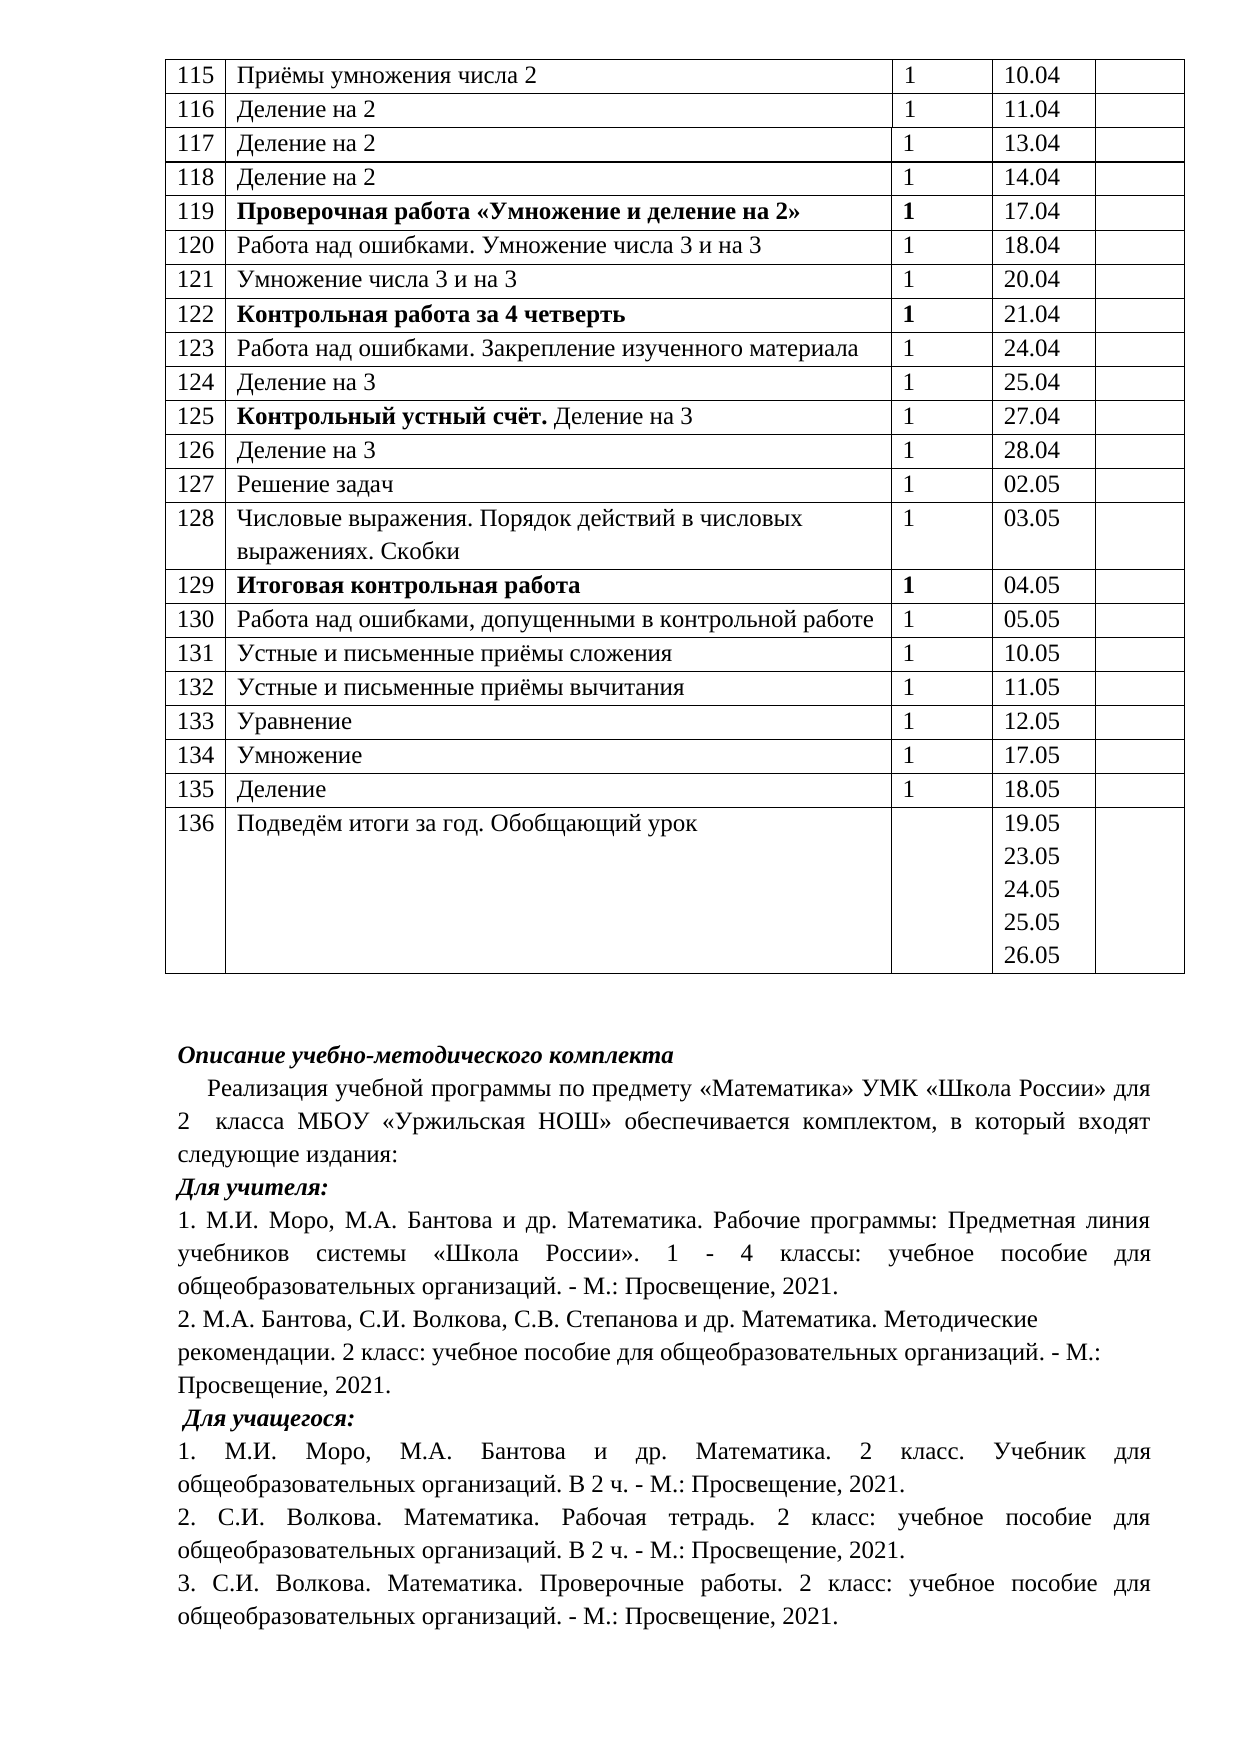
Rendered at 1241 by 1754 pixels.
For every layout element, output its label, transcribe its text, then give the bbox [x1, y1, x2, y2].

table_cell 131 [166, 638, 225, 671]
table_cell Проверочная работа «Умножение и деление на 2» [226, 196, 891, 229]
table_cell [1096, 808, 1184, 973]
table_cell [1096, 672, 1184, 705]
table_cell 25.04 [993, 367, 1095, 400]
table_cell Приёмы умножения числа 2 [226, 60, 892, 93]
table_cell [1096, 128, 1184, 161]
table_cell 1 [892, 196, 992, 229]
table_cell [1096, 367, 1184, 400]
table_cell 1 [892, 672, 992, 705]
table_cell Деление на 2 [226, 163, 891, 195]
table_cell 126 [166, 435, 225, 468]
text 1. М.И. Моро, М.А. Бантова и др. Математика. Рабочие программы: Предметная линия учебников системы «Школа России». 1 - 4 классы: учебное пособие для общеобразовательных организаций. - М.: Просвещение, 2021. [177, 1205, 1152, 1300]
table_cell [892, 808, 992, 973]
table_cell 129 [166, 570, 225, 603]
table_cell [1096, 299, 1184, 332]
table_cell [1096, 740, 1184, 773]
table_cell 24.04 [993, 333, 1095, 366]
text Для учителя: [177, 1172, 1152, 1201]
table_cell 11.05 [993, 672, 1095, 705]
table_cell [1096, 163, 1184, 195]
table_cell [1096, 570, 1184, 603]
table_cell 1 [892, 401, 992, 434]
table_cell Деление на 3 [226, 367, 891, 400]
table_cell [1096, 401, 1184, 434]
table_cell 1 [892, 231, 992, 263]
table_cell Деление [226, 774, 891, 807]
table_cell [1096, 706, 1184, 739]
table_cell Устные и письменные приёмы вычитания [226, 672, 891, 705]
table_cell 130 [166, 604, 225, 637]
table_cell 1 [892, 163, 992, 195]
table_cell 11.04 [993, 94, 1095, 127]
table_cell Работа над ошибками, допущенными в контрольной работе [226, 604, 891, 637]
table_cell 123 [166, 333, 225, 366]
table_cell 1 [892, 469, 992, 502]
table_cell 1 [893, 94, 992, 127]
table_cell [1096, 333, 1184, 366]
table_cell 1 [892, 333, 992, 366]
table_cell 10.04 [993, 60, 1095, 93]
table_cell 1 [892, 604, 992, 637]
table_cell [1096, 604, 1184, 637]
table_cell Работа над ошибками. Закрепление изученного материала [226, 333, 891, 366]
table_cell 28.04 [993, 435, 1095, 468]
table_cell 116 [166, 94, 225, 127]
table_cell 04.05 [993, 570, 1095, 603]
table_cell 18.05 [993, 774, 1095, 807]
table_cell 124 [166, 367, 225, 400]
table_cell Контрольная работа за 4 четверть [226, 299, 891, 332]
table_cell 133 [166, 706, 225, 739]
table_cell 03.05 [993, 503, 1095, 569]
table_cell 115 [166, 60, 225, 93]
text 1. М.И. Моро, М.А. Бантова и др. Математика. 2 класс. Учебник для общеобразовательных организаций. В 2 ч. - М.: Просвещение, 2021. [177, 1436, 1152, 1498]
table_cell 1 [892, 570, 992, 603]
text Описание учебно-методического комплекта [177, 1040, 1152, 1069]
table_cell 1 [892, 435, 992, 468]
table_cell 1 [892, 503, 992, 569]
table_cell Контрольный устный счёт. Деление на 3 [226, 401, 891, 434]
table_cell Уравнение [226, 706, 891, 739]
table_cell [1096, 94, 1184, 127]
table_cell [1096, 774, 1184, 807]
text Реализация учебной программы по предмету «Математика» УМК «Школа России» для 2 класса МБОУ «Уржильская НОШ» обеспечивается комплектом, в который входят следующие издания: [177, 1073, 1152, 1168]
table_cell 19.05 23.05 24.05 25.05 26.05 [993, 808, 1095, 973]
table_cell 05.05 [993, 604, 1095, 637]
table_cell 17.05 [993, 740, 1095, 773]
table_cell [1096, 435, 1184, 468]
table_cell Подведём итоги за год. Обобщающий урок [226, 808, 891, 973]
table_cell Умножение [226, 740, 891, 773]
table_cell [1096, 265, 1184, 298]
table_cell 12.05 [993, 706, 1095, 739]
table_cell 1 [892, 299, 992, 332]
table_cell 02.05 [993, 469, 1095, 502]
table_cell 120 [166, 231, 225, 263]
table_cell 1 [892, 128, 992, 161]
table_cell Работа над ошибками. Умножение числа 3 и на 3 [226, 231, 891, 263]
table_cell 118 [166, 163, 225, 195]
table_cell 136 [166, 808, 225, 973]
table_cell 134 [166, 740, 225, 773]
table_cell [1096, 231, 1184, 263]
table_cell 127 [166, 469, 225, 502]
table_cell 20.04 [993, 265, 1095, 298]
table_cell 119 [166, 196, 225, 229]
table_cell 17.04 [993, 196, 1095, 229]
table_cell 21.04 [993, 299, 1095, 332]
table_cell Решение задач [226, 469, 891, 502]
table_cell [1096, 196, 1184, 229]
table_cell Числовые выражения. Порядок действий в числовых выражениях. Скобки [226, 503, 891, 569]
table_cell [1096, 638, 1184, 671]
table_cell 135 [166, 774, 225, 807]
table_cell 1 [893, 60, 992, 93]
table_cell 132 [166, 672, 225, 705]
table_cell Итоговая контрольная работа [226, 570, 891, 603]
table_cell 18.04 [993, 231, 1095, 263]
table_cell Деление на 3 [226, 435, 891, 468]
table_cell 121 [166, 265, 225, 298]
table_cell 1 [892, 706, 992, 739]
text 3. С.И. Волкова. Математика. Проверочные работы. 2 класс: учебное пособие для общеобразовательных организаций. - М.: Просвещение, 2021. [177, 1568, 1152, 1630]
table_cell 1 [892, 638, 992, 671]
table_cell 14.04 [993, 163, 1095, 195]
text 2. М.А. Бантова, С.И. Волкова, С.В. Степанова и др. Математика. Методические рекомендации. 2 класс: учебное пособие для общеобразовательных организаций. - М.: Просвещение, 2021. Для учащегося: [177, 1304, 1152, 1432]
table_cell 1 [892, 367, 992, 400]
table_cell [1096, 60, 1184, 93]
table_cell [1096, 503, 1184, 569]
table_cell Деление на 2 [226, 94, 892, 127]
table_cell Деление на 2 [226, 128, 891, 161]
table_cell 117 [166, 128, 225, 161]
table_cell 128 [166, 503, 225, 569]
table_cell Умножение числа 3 и на 3 [226, 265, 891, 298]
table_cell 27.04 [993, 401, 1095, 434]
table_cell [1096, 469, 1184, 502]
table_cell 1 [892, 774, 992, 807]
table_cell Устные и письменные приёмы сложения [226, 638, 891, 671]
table_cell 13.04 [993, 128, 1095, 161]
table_cell 122 [166, 299, 225, 332]
table_cell 1 [892, 265, 992, 298]
table_cell 10.05 [993, 638, 1095, 671]
table_cell 1 [892, 740, 992, 773]
text 2. С.И. Волкова. Математика. Рабочая тетрадь. 2 класс: учебное пособие для общеобразовательных организаций. В 2 ч. - М.: Просвещение, 2021. [177, 1502, 1152, 1564]
table_cell 125 [166, 401, 225, 434]
